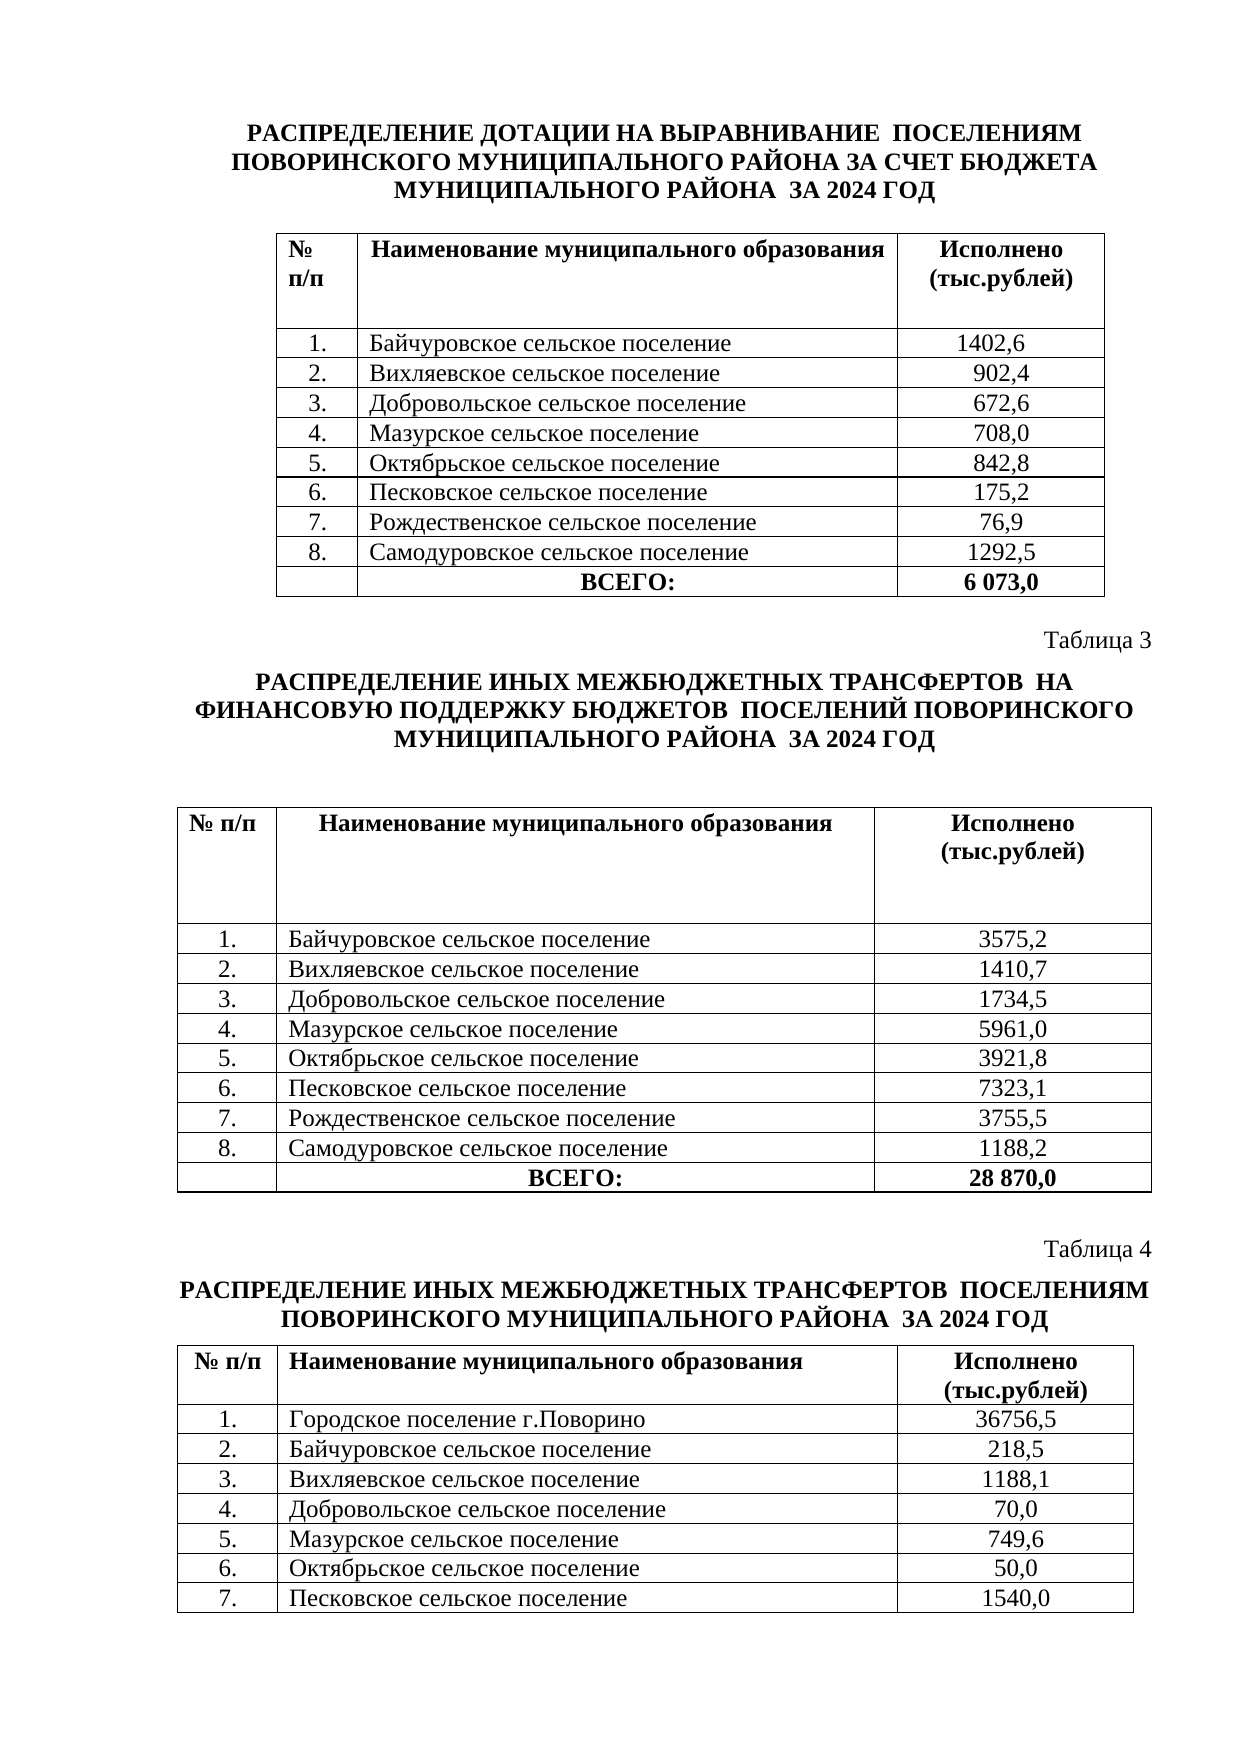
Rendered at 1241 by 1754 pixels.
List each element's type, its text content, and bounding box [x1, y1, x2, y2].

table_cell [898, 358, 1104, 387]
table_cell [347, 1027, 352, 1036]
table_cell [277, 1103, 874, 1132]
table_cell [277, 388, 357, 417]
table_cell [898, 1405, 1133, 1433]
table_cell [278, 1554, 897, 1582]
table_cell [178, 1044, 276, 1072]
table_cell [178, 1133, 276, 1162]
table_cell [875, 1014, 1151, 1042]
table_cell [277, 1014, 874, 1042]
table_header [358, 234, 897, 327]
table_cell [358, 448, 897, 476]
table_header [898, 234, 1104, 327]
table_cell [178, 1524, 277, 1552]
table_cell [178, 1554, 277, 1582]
text РАСПРЕДЕЛЕНИЕ ДОТАЦИИ НА ВЫРАВНИВАНИЕ ПОСЕЛЕНИЯМ ПОВОРИНСКОГО МУНИЦИПАЛЬНОГО РАЙОНА ЗА СЧЕТ БЮДЖЕТА МУНИЦИПАЛЬНОГО РАЙОНА ЗА 2024 ГОД [177, 118, 1152, 204]
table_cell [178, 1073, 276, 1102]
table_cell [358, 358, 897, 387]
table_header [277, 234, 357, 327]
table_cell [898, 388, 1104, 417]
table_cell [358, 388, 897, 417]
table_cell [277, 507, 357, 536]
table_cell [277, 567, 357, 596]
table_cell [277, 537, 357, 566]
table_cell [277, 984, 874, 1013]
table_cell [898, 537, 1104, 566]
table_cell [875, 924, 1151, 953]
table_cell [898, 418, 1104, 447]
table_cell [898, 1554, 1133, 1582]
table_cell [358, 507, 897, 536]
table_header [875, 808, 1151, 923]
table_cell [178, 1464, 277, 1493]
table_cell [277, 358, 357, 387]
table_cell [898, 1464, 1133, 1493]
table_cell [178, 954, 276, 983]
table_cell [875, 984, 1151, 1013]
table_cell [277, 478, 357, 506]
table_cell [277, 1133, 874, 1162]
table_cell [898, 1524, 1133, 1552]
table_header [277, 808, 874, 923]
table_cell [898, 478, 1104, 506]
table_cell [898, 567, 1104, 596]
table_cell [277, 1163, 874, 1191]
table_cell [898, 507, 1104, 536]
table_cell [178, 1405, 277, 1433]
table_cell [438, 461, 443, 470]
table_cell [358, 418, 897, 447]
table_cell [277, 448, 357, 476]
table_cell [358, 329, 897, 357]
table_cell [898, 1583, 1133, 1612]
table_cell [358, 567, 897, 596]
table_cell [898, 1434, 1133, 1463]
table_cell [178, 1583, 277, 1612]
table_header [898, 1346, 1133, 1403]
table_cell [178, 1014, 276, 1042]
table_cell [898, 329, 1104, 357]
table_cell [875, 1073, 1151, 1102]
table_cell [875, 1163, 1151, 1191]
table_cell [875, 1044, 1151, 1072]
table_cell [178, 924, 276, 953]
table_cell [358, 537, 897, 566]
text Таблица 4 [177, 1234, 1152, 1262]
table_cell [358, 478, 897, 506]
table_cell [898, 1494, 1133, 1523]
text Таблица 3 [177, 625, 1152, 654]
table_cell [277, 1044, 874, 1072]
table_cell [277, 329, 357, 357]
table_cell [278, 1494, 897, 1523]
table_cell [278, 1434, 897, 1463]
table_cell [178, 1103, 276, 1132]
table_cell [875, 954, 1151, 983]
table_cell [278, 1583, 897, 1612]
text РАСПРЕДЕЛЕНИЕ ИНЫХ МЕЖБЮДЖЕТНЫХ ТРАНСФЕРТОВ ПОСЕЛЕНИЯМ ПОВОРИНСКОГО МУНИЦИПАЛЬНОГО РАЙОНА ЗА 2024 ГОД [177, 1275, 1152, 1332]
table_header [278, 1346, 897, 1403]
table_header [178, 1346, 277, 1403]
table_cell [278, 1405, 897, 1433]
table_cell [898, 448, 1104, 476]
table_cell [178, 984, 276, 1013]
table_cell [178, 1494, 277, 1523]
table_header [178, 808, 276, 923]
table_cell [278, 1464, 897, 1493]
text РАСПРЕДЕЛЕНИЕ ИНЫХ МЕЖБЮДЖЕТНЫХ ТРАНСФЕРТОВ НА ФИНАНСОВУЮ ПОДДЕРЖКУ БЮДЖЕТОВ ПОСЕЛЕНИЙ ПОВОРИНСКОГО МУНИЦИПАЛЬНОГО РАЙОНА ЗА 2024 ГОД [177, 667, 1152, 753]
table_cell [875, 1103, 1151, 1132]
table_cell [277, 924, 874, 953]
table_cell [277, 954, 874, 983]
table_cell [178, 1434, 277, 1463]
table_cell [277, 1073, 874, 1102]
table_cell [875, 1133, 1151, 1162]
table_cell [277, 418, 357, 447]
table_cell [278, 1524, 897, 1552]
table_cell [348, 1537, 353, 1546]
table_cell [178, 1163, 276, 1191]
